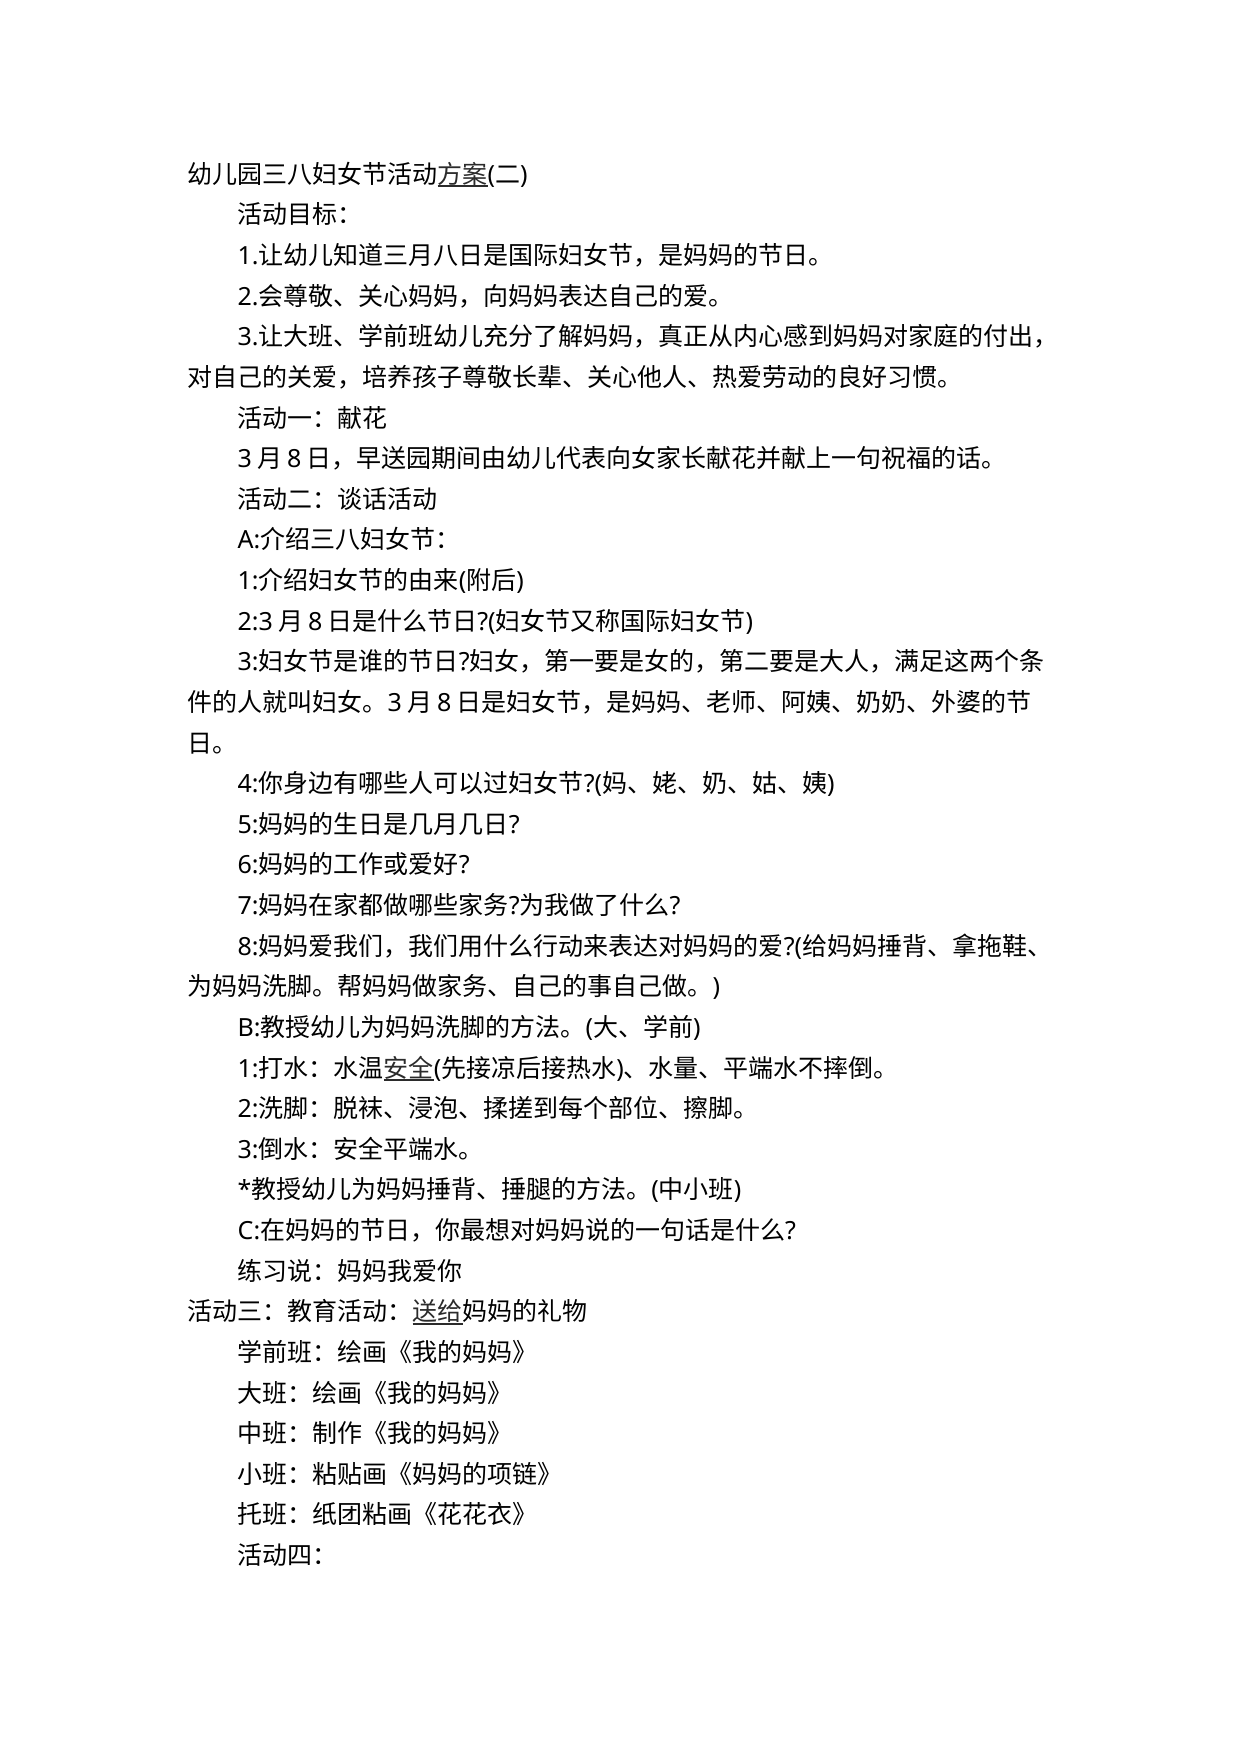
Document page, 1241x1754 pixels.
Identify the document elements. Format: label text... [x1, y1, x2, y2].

text C:在妈妈的节日，你最想对妈妈说的一句话是什么? [187, 1206, 1053, 1247]
text 7:妈妈在家都做哪些家务?为我做了什么? [187, 881, 1053, 922]
text 中班：制作《我的妈妈》 [187, 1409, 1053, 1450]
text 3:倒水：安全平端水。 [187, 1125, 1053, 1166]
text 5:妈妈的生日是几月几日? [187, 800, 1053, 841]
text B:教授幼儿为妈妈洗脚的方法。(大、学前) [187, 1003, 1053, 1044]
text A:介绍三八妇女节： [187, 516, 1053, 556]
text 练习说：妈妈我爱你 [187, 1247, 1053, 1287]
text 幼儿园三八妇女节活动方案(二) [187, 150, 1053, 191]
text 1:打水：水温安全(先接凉后接热水)、水量、平端水不摔倒。 [187, 1044, 1053, 1084]
text 3.让大班、学前班幼儿充分了解妈妈，真正从内心感到妈妈对家庭的付出，对自己的关爱，培养孩子尊敬长辈、关心他人、热爱劳动的良好习惯。 [187, 312, 1053, 394]
text 活动一：献花 [187, 394, 1053, 434]
text 2.会尊敬、关心妈妈，向妈妈表达自己的爱。 [187, 272, 1053, 312]
text 活动四： [187, 1531, 1053, 1572]
text 大班：绘画《我的妈妈》 [187, 1369, 1053, 1409]
text 活动二：谈话活动 [187, 475, 1053, 516]
text 1.让幼儿知道三月八日是国际妇女节，是妈妈的节日。 [187, 231, 1053, 272]
text 4:你身边有哪些人可以过妇女节?(妈、姥、奶、姑、姨) [187, 759, 1053, 800]
text 3:妇女节是谁的节日?妇女，第一要是女的，第二要是大人，满足这两个条件的人就叫妇女。3月8日是妇女节，是妈妈、老师、阿姨、奶奶、外婆的节日。 [187, 637, 1053, 759]
text 托班：纸团粘画《花花衣》 [187, 1491, 1053, 1531]
text 3月8日，早送园期间由幼儿代表向女家长献花并献上一句祝福的话。 [187, 434, 1053, 475]
text 小班：粘贴画《妈妈的项链》 [187, 1450, 1053, 1491]
text *教授幼儿为妈妈捶背、捶腿的方法。(中小班) [187, 1166, 1053, 1206]
text 活动目标： [187, 191, 1053, 231]
text 8:妈妈爱我们，我们用什么行动来表达对妈妈的爱?(给妈妈捶背、拿拖鞋、为妈妈洗脚。帮妈妈做家务、自己的事自己做。) [187, 922, 1053, 1003]
text 2:洗脚：脱袜、浸泡、揉搓到每个部位、擦脚。 [187, 1084, 1053, 1125]
text 活动三：教育活动：送给妈妈的礼物 [187, 1287, 1053, 1328]
text 6:妈妈的工作或爱好? [187, 841, 1053, 881]
text 学前班：绘画《我的妈妈》 [187, 1328, 1053, 1369]
text 2:3月8日是什么节日?(妇女节又称国际妇女节) [187, 597, 1053, 637]
text 1:介绍妇女节的由来(附后) [187, 556, 1053, 597]
